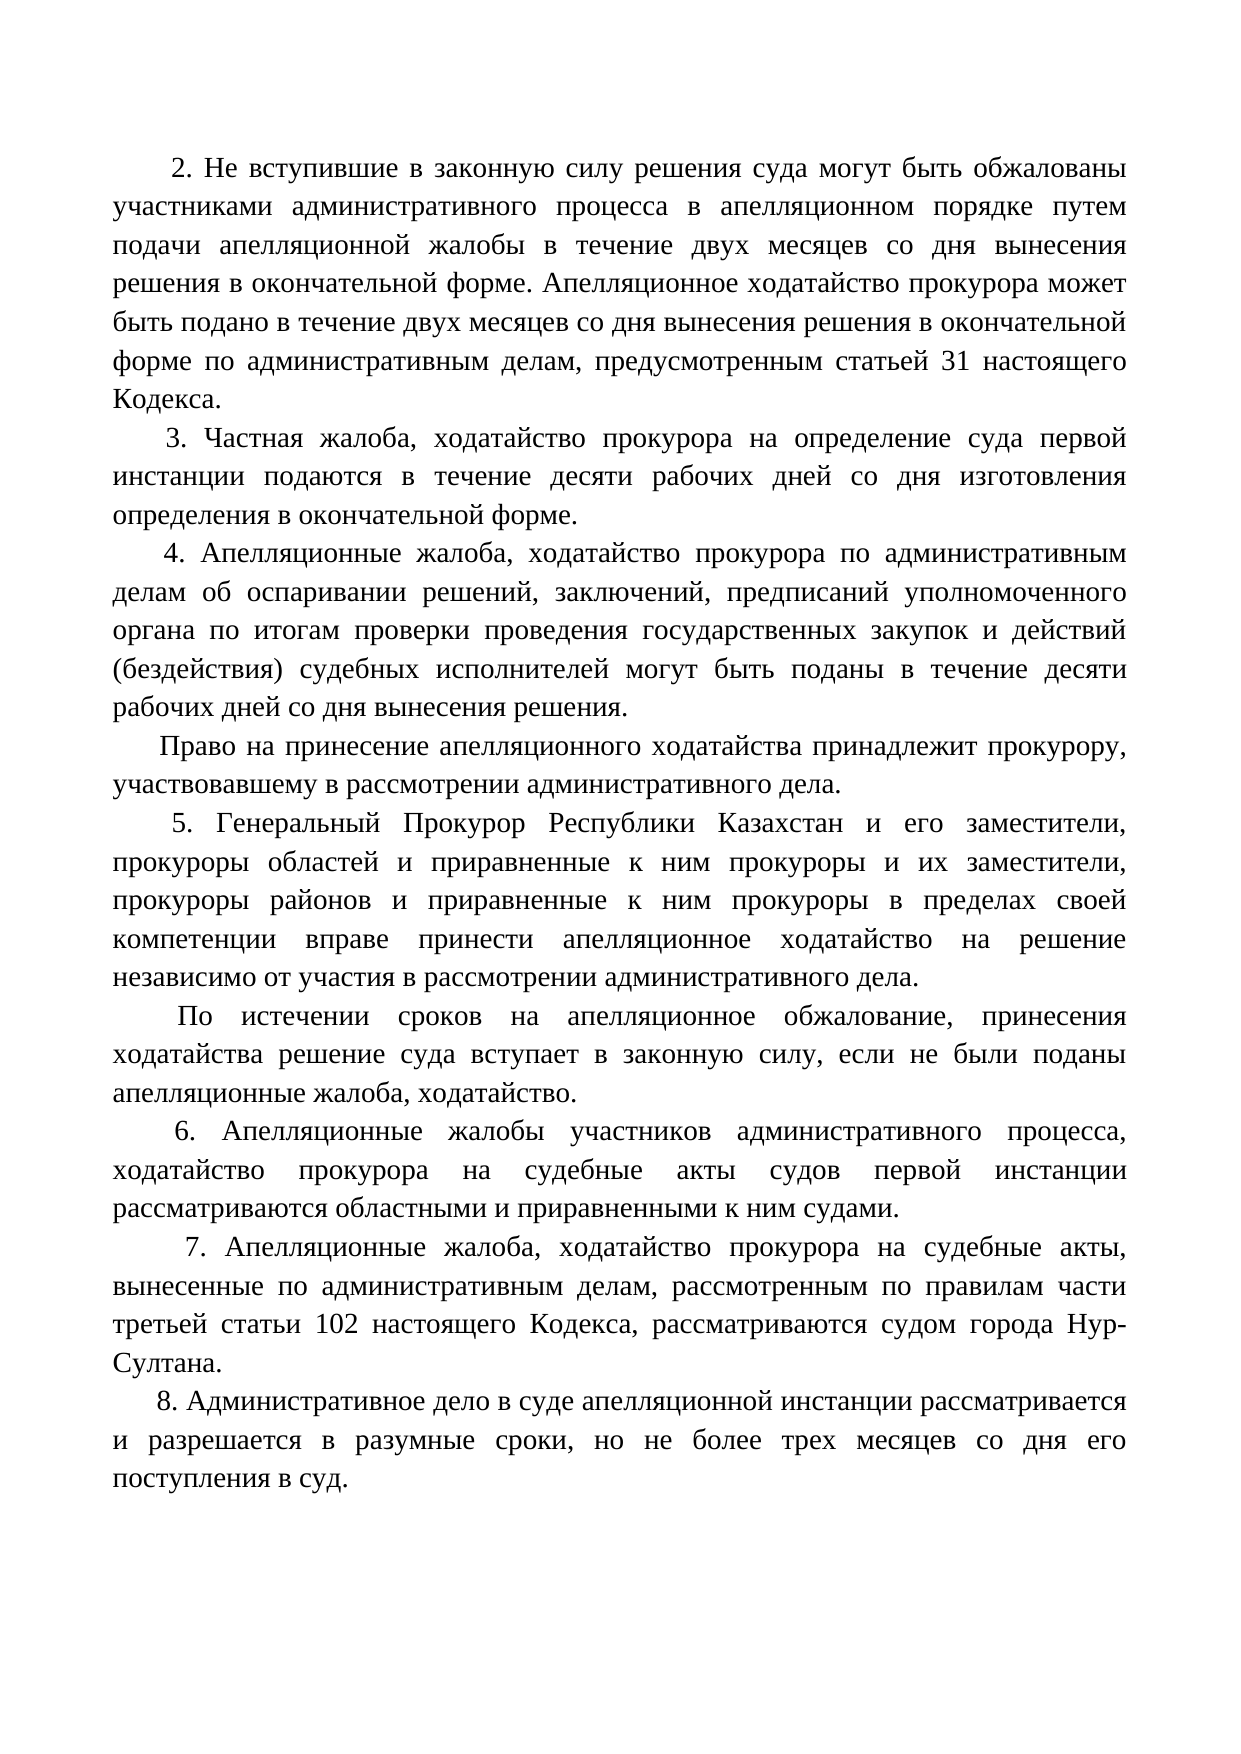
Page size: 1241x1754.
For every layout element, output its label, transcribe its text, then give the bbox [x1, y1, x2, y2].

text 6. Апелляционные жалобы участников административного процесса, ходатайство прокурора на судебные акты судов первой инстанции рассматриваются областными и приравненными к ним судами. [112, 1113, 1128, 1224]
text 4. Апелляционные жалоба, ходатайство прокурора по административным делам об оспаривании решений, заключений, предписаний уполномоченного органа по итогам проверки проведения государственных закупок и действий (бездействия) судебных исполнителей могут быть поданы в течение десяти рабочих дней со дня вынесения решения. [112, 535, 1128, 723]
text 2. Не вступившие в законную силу решения суда могут быть обжалованы участниками административного процесса в апелляционном порядке путем подачи апелляционной жалобы в течение двух месяцев со дня вынесения решения в окончательной форме. Апелляционное ходатайство прокурора может быть подано в течение двух месяцев со дня вынесения решения в окончательной форме по административным делам, предусмотренным статьей 31 настоящего Кодекса. [112, 150, 1128, 415]
text Право на принесение апелляционного ходатайства принадлежит прокурору, участвовавшему в рассмотрении административного дела. [112, 728, 1128, 800]
text 5. Генеральный Прокурор Республики Казахстан и его заместители, прокуроры областей и приравненные к ним прокуроры и их заместители, прокуроры районов и приравненные к ним прокуроры в пределах своей компетенции вправе принести апелляционное ходатайство на решение независимо от участия в рассмотрении административного дела. [112, 805, 1128, 993]
text По истечении сроков на апелляционное обжалование, принесения ходатайства решение суда вступает в законную силу, если не были поданы апелляционные жалоба, ходатайство. [112, 998, 1128, 1108]
text 3. Частная жалоба, ходатайство прокурора на определение суда первой инстанции подаются в течение десяти рабочих дней со дня изготовления определения в окончательной форме. [112, 420, 1128, 530]
text 7. Апелляционные жалоба, ходатайство прокурора на судебные акты, вынесенные по административным делам, рассмотренным по правилам части третьей статьи 102 настоящего Кодекса, рассматриваются судом города Нур-Султана. [112, 1229, 1128, 1378]
text 8. Административное дело в суде апелляционной инстанции рассматривается и разрешается в разумные сроки, но не более трех месяцев со дня его поступления в суд. [112, 1383, 1128, 1494]
